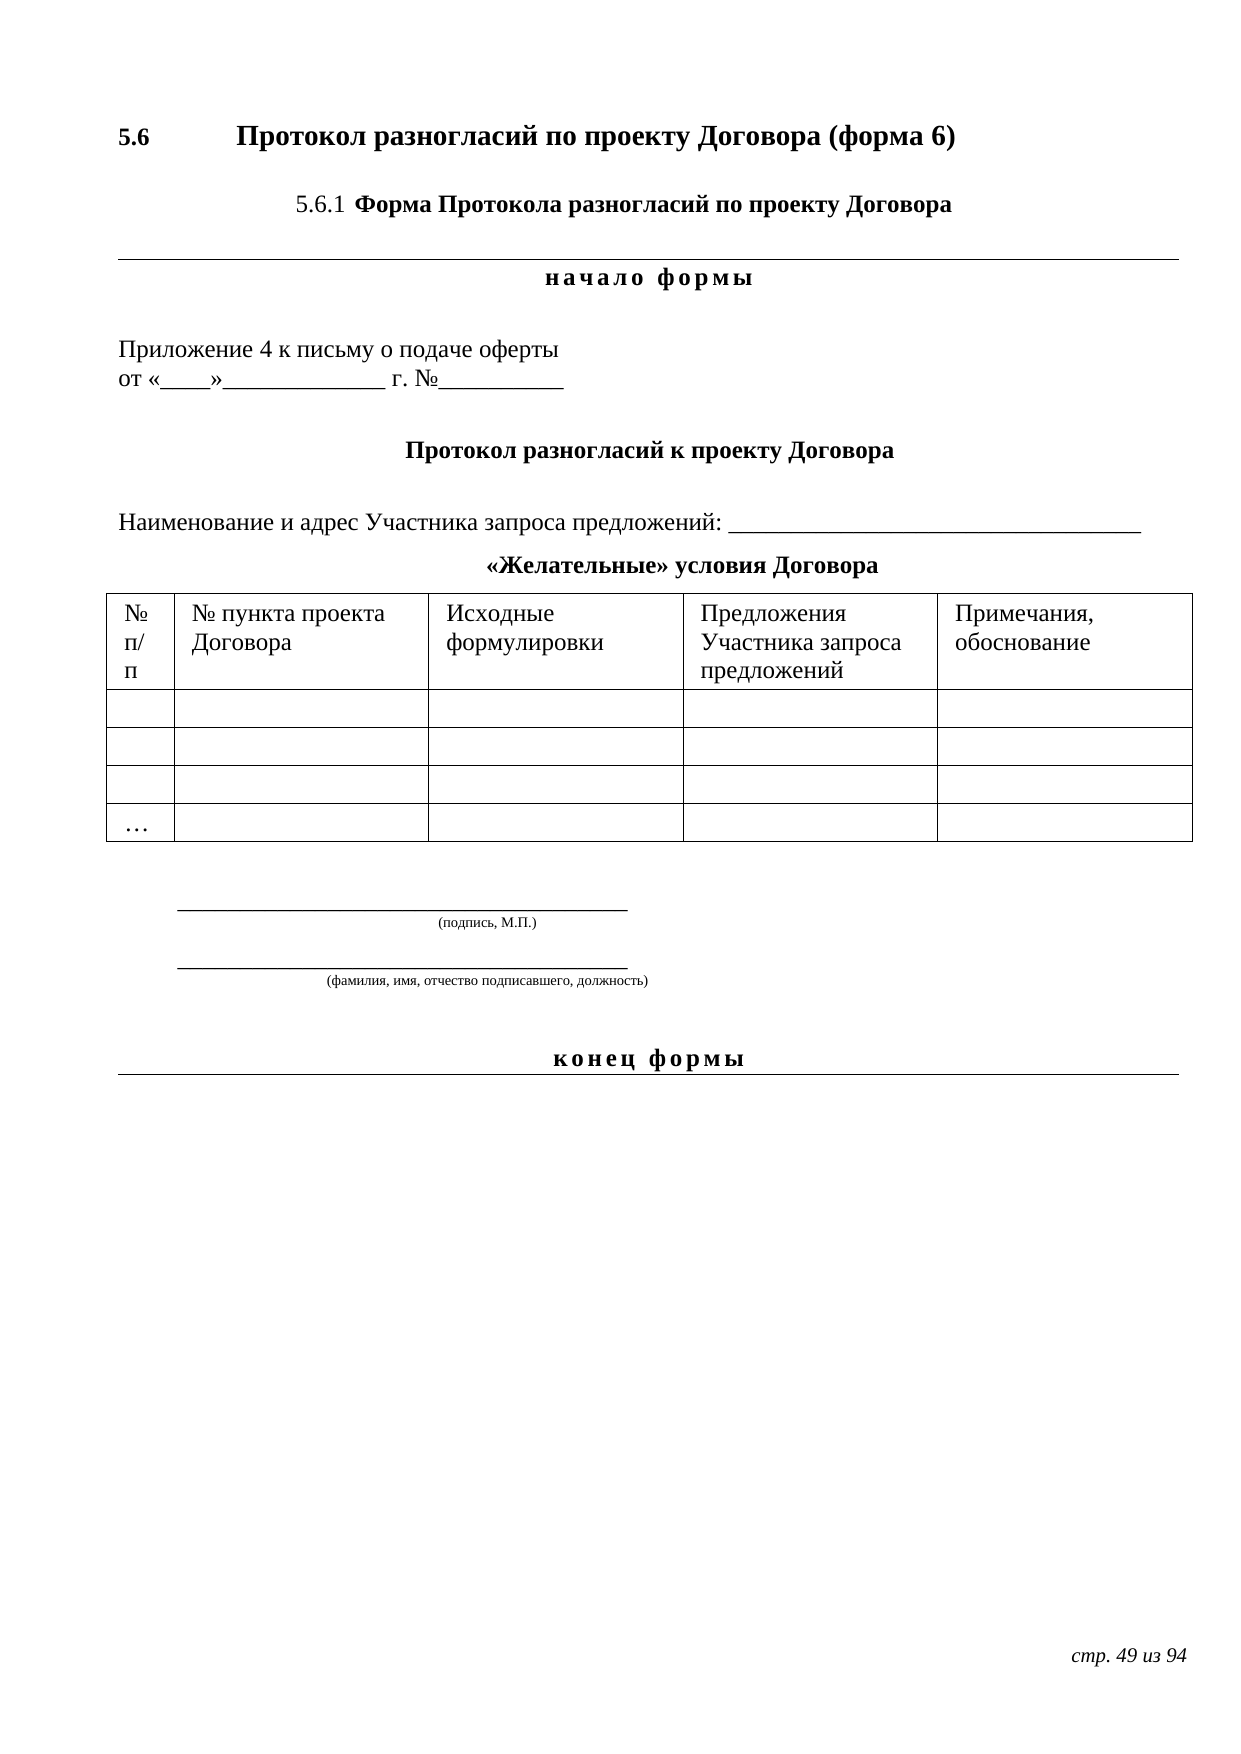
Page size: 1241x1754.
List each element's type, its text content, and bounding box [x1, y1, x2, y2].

table_cell [938, 804, 1192, 841]
text ____________________________________ [118, 943, 1181, 971]
text «Желательные» условия Договора [118, 550, 1181, 578]
table_cell [429, 804, 683, 841]
table_cell [175, 766, 428, 803]
table_cell [684, 728, 937, 765]
table_cell [684, 804, 937, 841]
text Протокол разногласий к проекту Договора [118, 435, 1181, 463]
table_cell [107, 728, 174, 765]
table_cell [175, 728, 428, 765]
table_cell [684, 766, 937, 803]
table_cell [938, 690, 1192, 727]
table_cell [175, 690, 428, 727]
text конец формы [118, 1043, 1179, 1074]
table_cell [107, 690, 174, 727]
text Приложение 4 к письму о подаче оферты от «____»_____________ г. №__________ [118, 334, 1181, 392]
table_cell [938, 766, 1192, 803]
table_header № пункта проекта Договора [175, 594, 428, 688]
table_cell [938, 728, 1192, 765]
text начало формы [118, 260, 1179, 291]
text (подпись, М.П.) [118, 914, 797, 943]
text (фамилия, имя, отчество подписавшего, должность) [118, 971, 797, 1000]
text Форма Протокола разногласий по проекту Договора [236, 189, 1181, 218]
table_cell [429, 690, 683, 727]
table_cell [175, 804, 428, 841]
table_cell [429, 766, 683, 803]
text Наименование и адрес Участника запроса предложений: _________________________________ [118, 507, 1181, 535]
table_cell [429, 728, 683, 765]
table_header № п/п [107, 594, 174, 688]
table_cell [684, 690, 937, 727]
table_cell … [107, 804, 174, 841]
subtitle Протокол разногласий по проекту Договора (форма 6) [118, 118, 1181, 152]
text ____________________________________ [118, 885, 1181, 914]
table_header Исходные формулировки [429, 594, 683, 688]
table_header Предложения Участника запроса предложений [684, 594, 937, 688]
table_header Примечания, обоснование [938, 594, 1192, 688]
table_cell [107, 766, 174, 803]
